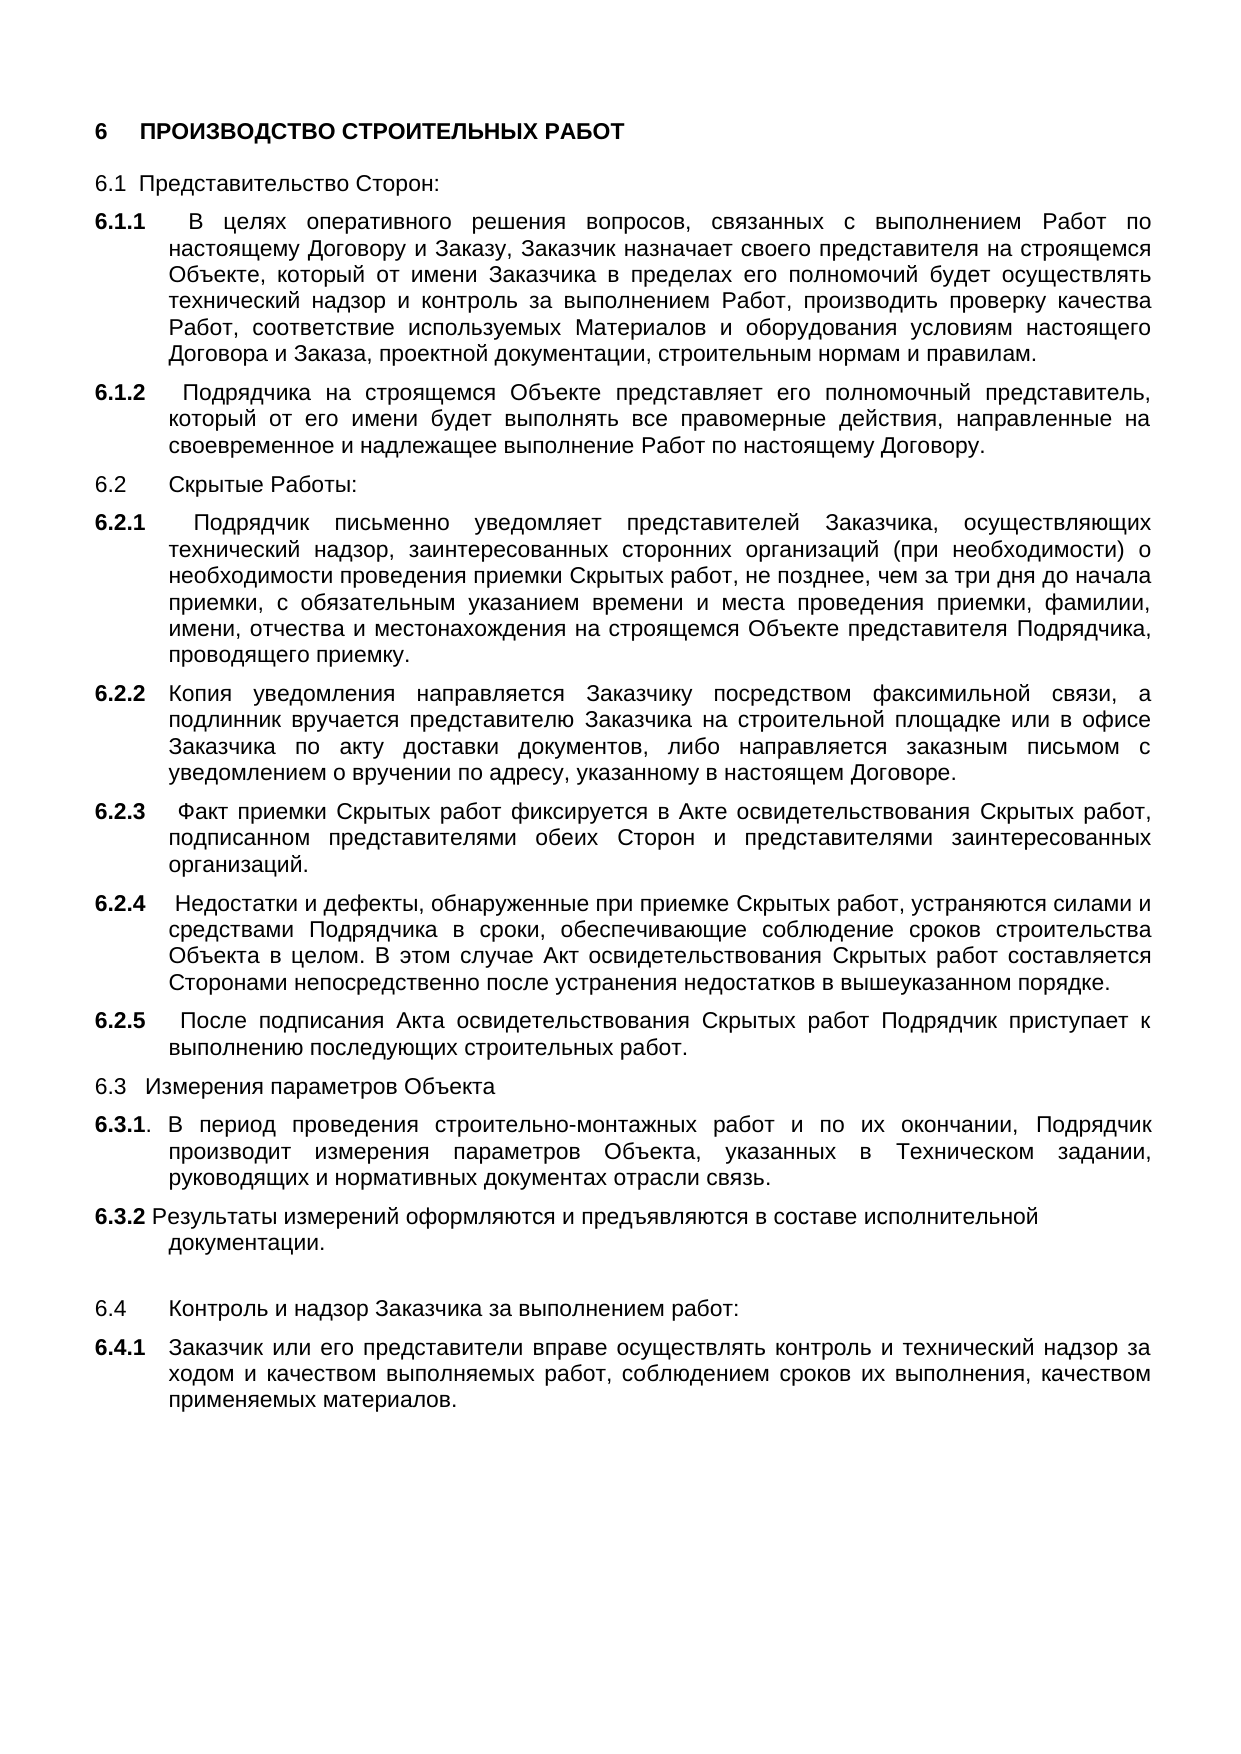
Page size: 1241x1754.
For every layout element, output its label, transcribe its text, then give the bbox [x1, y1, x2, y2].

subtitle Факт приемки Скрытых работ фиксируется в Акте освидетельствования Скрытых работ, подписанном представителями обеих Сторон и представителями заинтересованных организаций. [94, 798, 1152, 877]
subtitle 6.3.1. В период проведения строительно-монтажных работ и по их окончании, Подрядчик производит измерения параметров Объекта, указанных в Техническом задании, руководящих и нормативных документах отрасли связь. [94, 1111, 1152, 1191]
subtitle Заказчик или его представители вправе осуществлять контроль и технический надзор за ходом и качеством выполняемых работ, соблюдением сроков их выполнения, качеством применяемых материалов. [94, 1333, 1152, 1412]
subtitle В целях оперативного решения вопросов, связанных с выполнением Работ по настоящему Договору и Заказу, Заказчик назначает своего представителя на строящемся Объекте, который от имени Заказчика в пределах его полномочий будет осуществлять технический надзор и контроль за выполнением Работ, производить проверку качества Работ, соответствие используемых Материалов и оборудования условиям настоящего Договора и Заказа, проектной документации, строительным нормам и правилам. [94, 208, 1152, 366]
subtitle После подписания Акта освидетельствования Скрытых работ Подрядчик приступает к выполнению последующих строительных работ. [94, 1007, 1152, 1060]
subtitle Скрытые Работы: [94, 471, 1152, 497]
subtitle Представительство Сторон: [94, 169, 1152, 196]
text 6.3.2 Результаты измерений оформляются и предъявляются в составе исполнительной документации. [94, 1203, 1152, 1256]
subtitle Подрядчик письменно уведомляет представителей Заказчика, осуществляющих технический надзор, заинтересованных сторонних организаций (при необходимости) о необходимости проведения приемки Скрытых работ, не позднее, чем за три дня до начала приемки, с обязательным указанием времени и места проведения приемки, фамилии, имени, отчества и местонахождения на строящемся Объекте представителя Подрядчика, проводящего приемку. [94, 509, 1152, 667]
subtitle ПРОИЗВОДСТВО СТРОИТЕЛЬНЫХ РАБОТ [94, 118, 1152, 144]
subtitle Контроль и надзор Заказчика за выполнением работ: [94, 1294, 1152, 1321]
subtitle Недостатки и дефекты, обнаруженные при приемке Скрытых работ, устраняются силами и средствами Подрядчика в сроки, обеспечивающие соблюдение сроков строительства Объекта в целом. В этом случае Акт освидетельствования Скрытых работ составляется Сторонами непосредственно после устранения недостатков в вышеуказанном порядке. [94, 889, 1152, 995]
subtitle Подрядчика на строящемся Объекте представляет его полномочный представитель, который от его имени будет выполнять все правомерные действия, направленные на своевременное и надлежащее выполнение Работ по настоящему Договору. [94, 379, 1152, 458]
subtitle Копия уведомления направляется Заказчику посредством факсимильной связи, а подлинник вручается представителю Заказчика на строительной площадке или в офисе Заказчика по акту доставки документов, либо направляется заказным письмом с уведомлением о вручении по адресу, указанному в настоящем Договоре. [94, 680, 1152, 785]
subtitle Измерения параметров Объекта [94, 1073, 1152, 1099]
